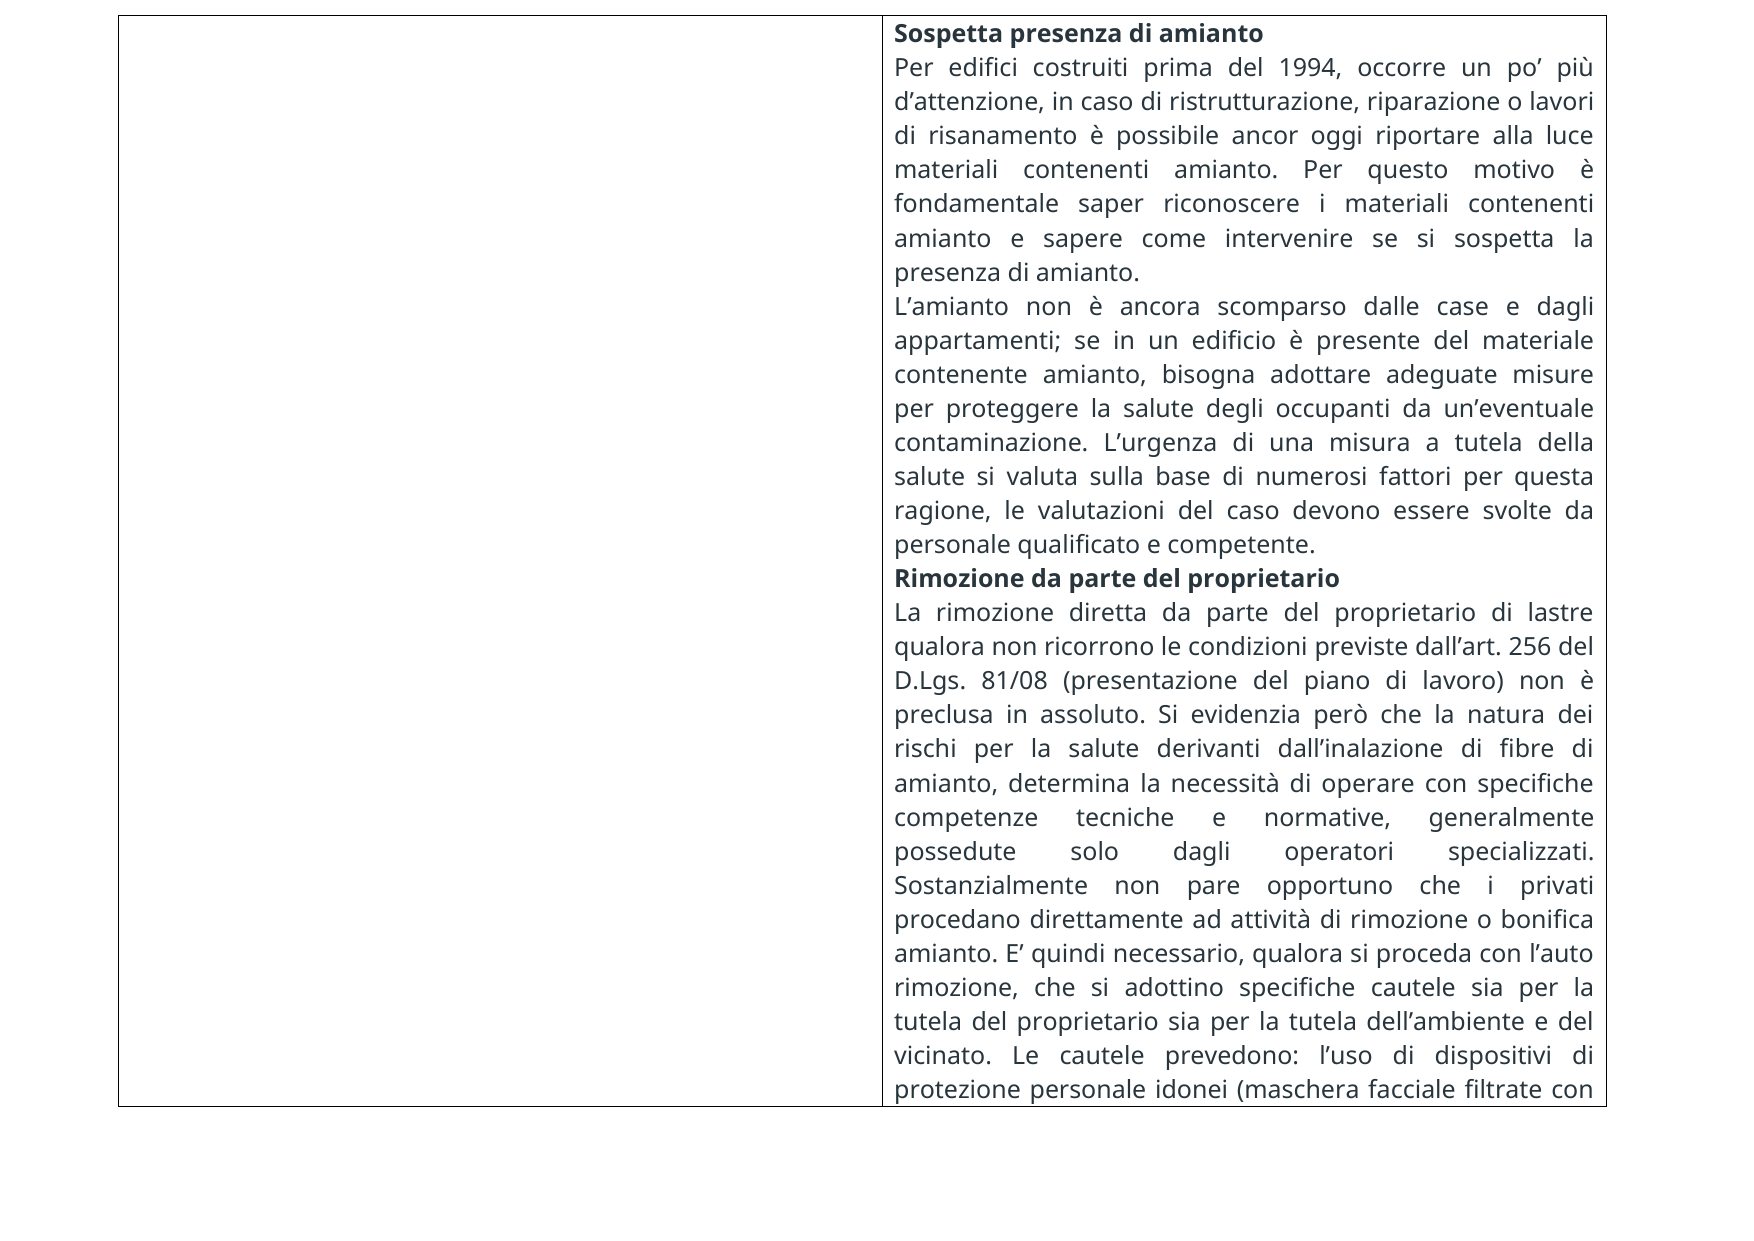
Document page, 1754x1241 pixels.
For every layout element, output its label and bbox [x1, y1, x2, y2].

table_cell [119, 16, 882, 1106]
table_cell [883, 16, 1606, 1106]
